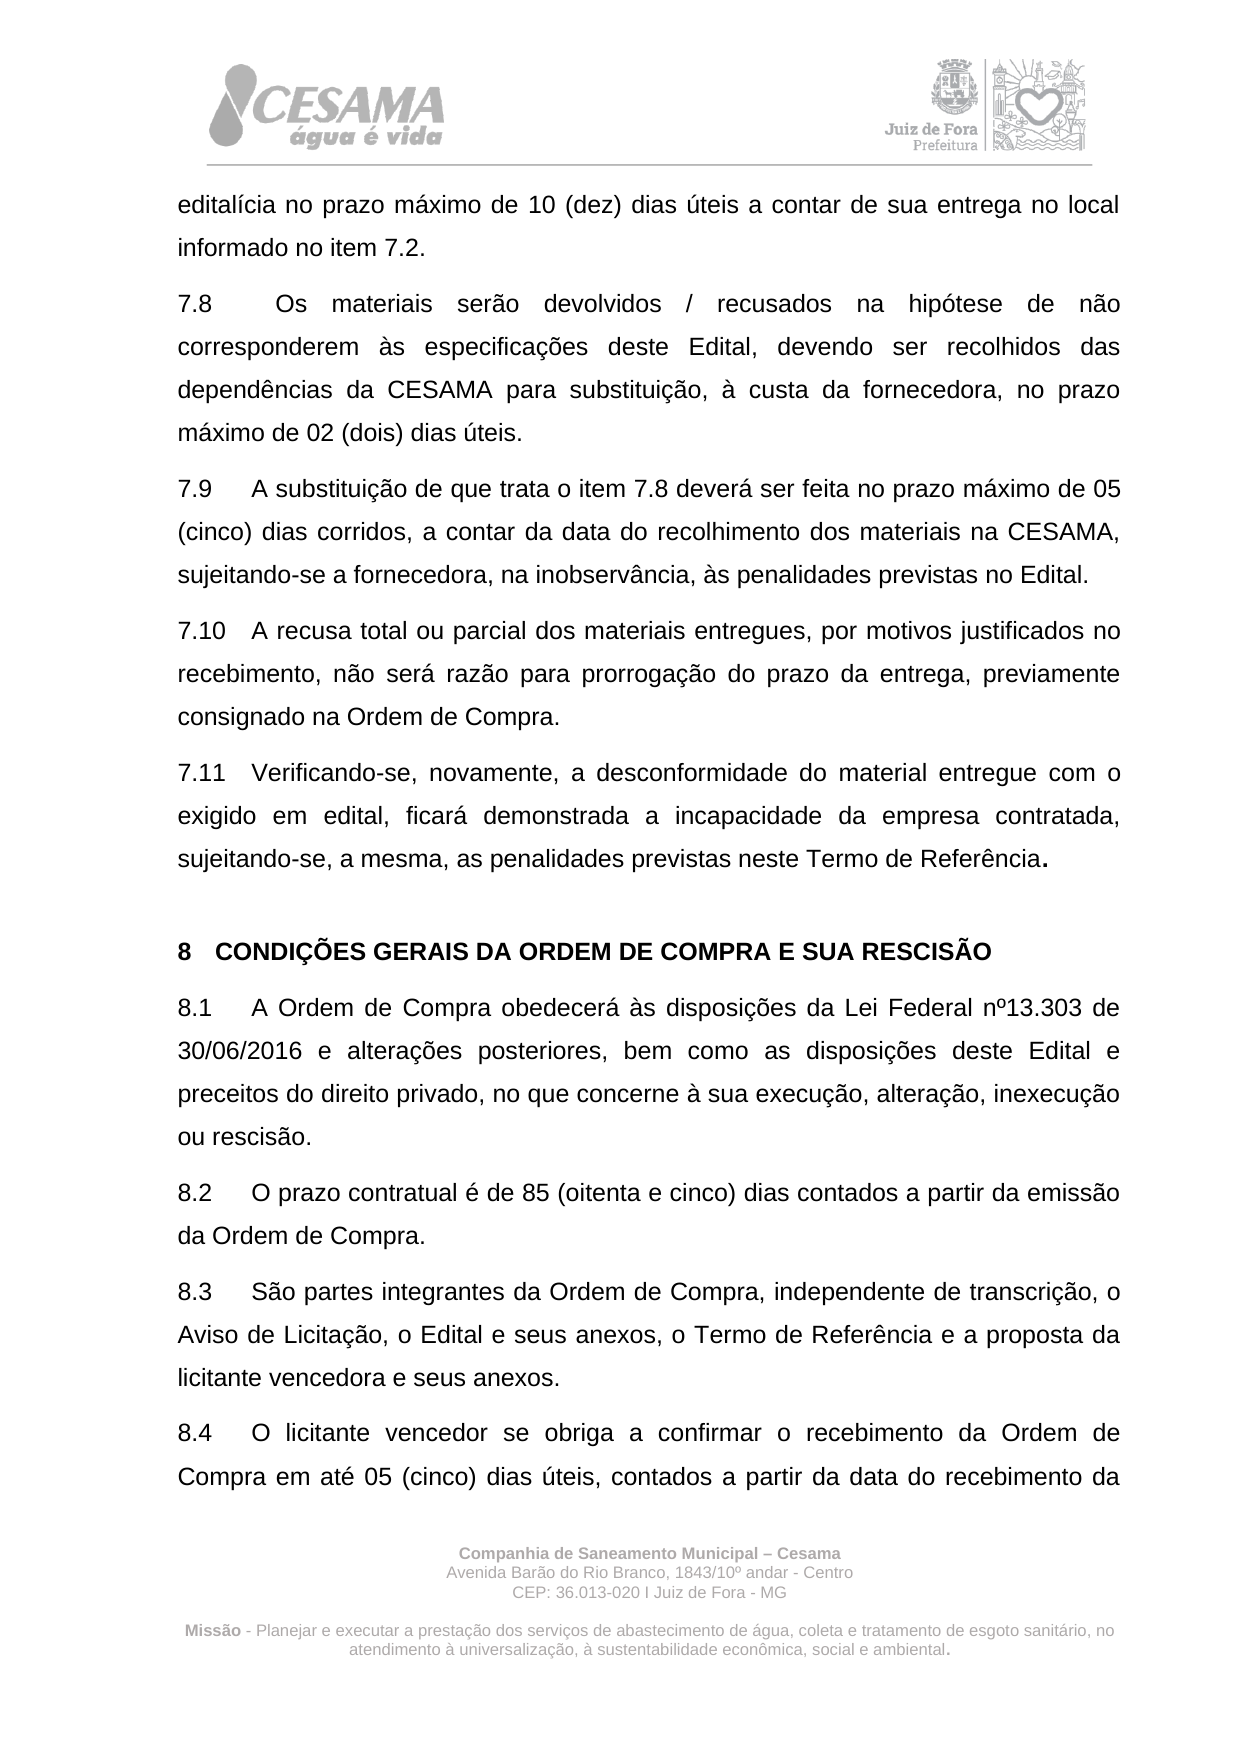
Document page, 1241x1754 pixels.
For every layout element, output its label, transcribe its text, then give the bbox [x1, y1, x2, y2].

list Verificando-se, novamente, a desconformidade do material entregue com o exigido em edital, ficará demonstrada a incapacidade da empresa contratada, sujeitando-se, a mesma, as penalidades previstas neste Termo de Referência. [177, 758, 1122, 873]
list CONDIÇÕES GERAIS DA ORDEM DE COMPRA E SUA RESCISÃO [177, 937, 1122, 966]
list A Ordem de Compra obedecerá às disposições da Lei Federal nº13.303 de 30/06/2016 e alterações posteriores, bem como as disposições deste Edital e preceitos do direito privado, no que concerne à sua execução, alteração, inexecução ou rescisão. [177, 993, 1122, 1151]
picture [206, 59, 1093, 166]
list O prazo contratual é de 85 (oitenta e cinco) dias contados a partir da emissão da Ordem de Compra. [177, 1178, 1122, 1250]
list A recusa total ou parcial dos materiais entregues, por motivos justificados no recebimento, não será razão para prorrogação do prazo da entrega, previamente consignado na Ordem de Compra. [177, 616, 1122, 731]
list A substituição de que trata o item 7.8 deverá ser feita no prazo máximo de 05 (cinco) dias corridos, a contar da data do recolhimento dos materiais na CESAMA, sujeitando-se a fornecedora, na inobservância, às penalidades previstas no Edital. [177, 474, 1122, 589]
list São partes integrantes da Ordem de Compra, independente de transcrição, o Aviso de Licitação, o Edital e seus anexos, o Termo de Referência e a proposta da licitante vencedora e seus anexos. [177, 1277, 1122, 1392]
list Os materiais serão devolvidos / recusados na hipótese de não corresponderem às especificações deste Edital, devendo ser recolhidos das dependências da CESAMA para substituição, à custa da fornecedora, no prazo máximo de 02 (dois) dias úteis. [177, 289, 1122, 447]
